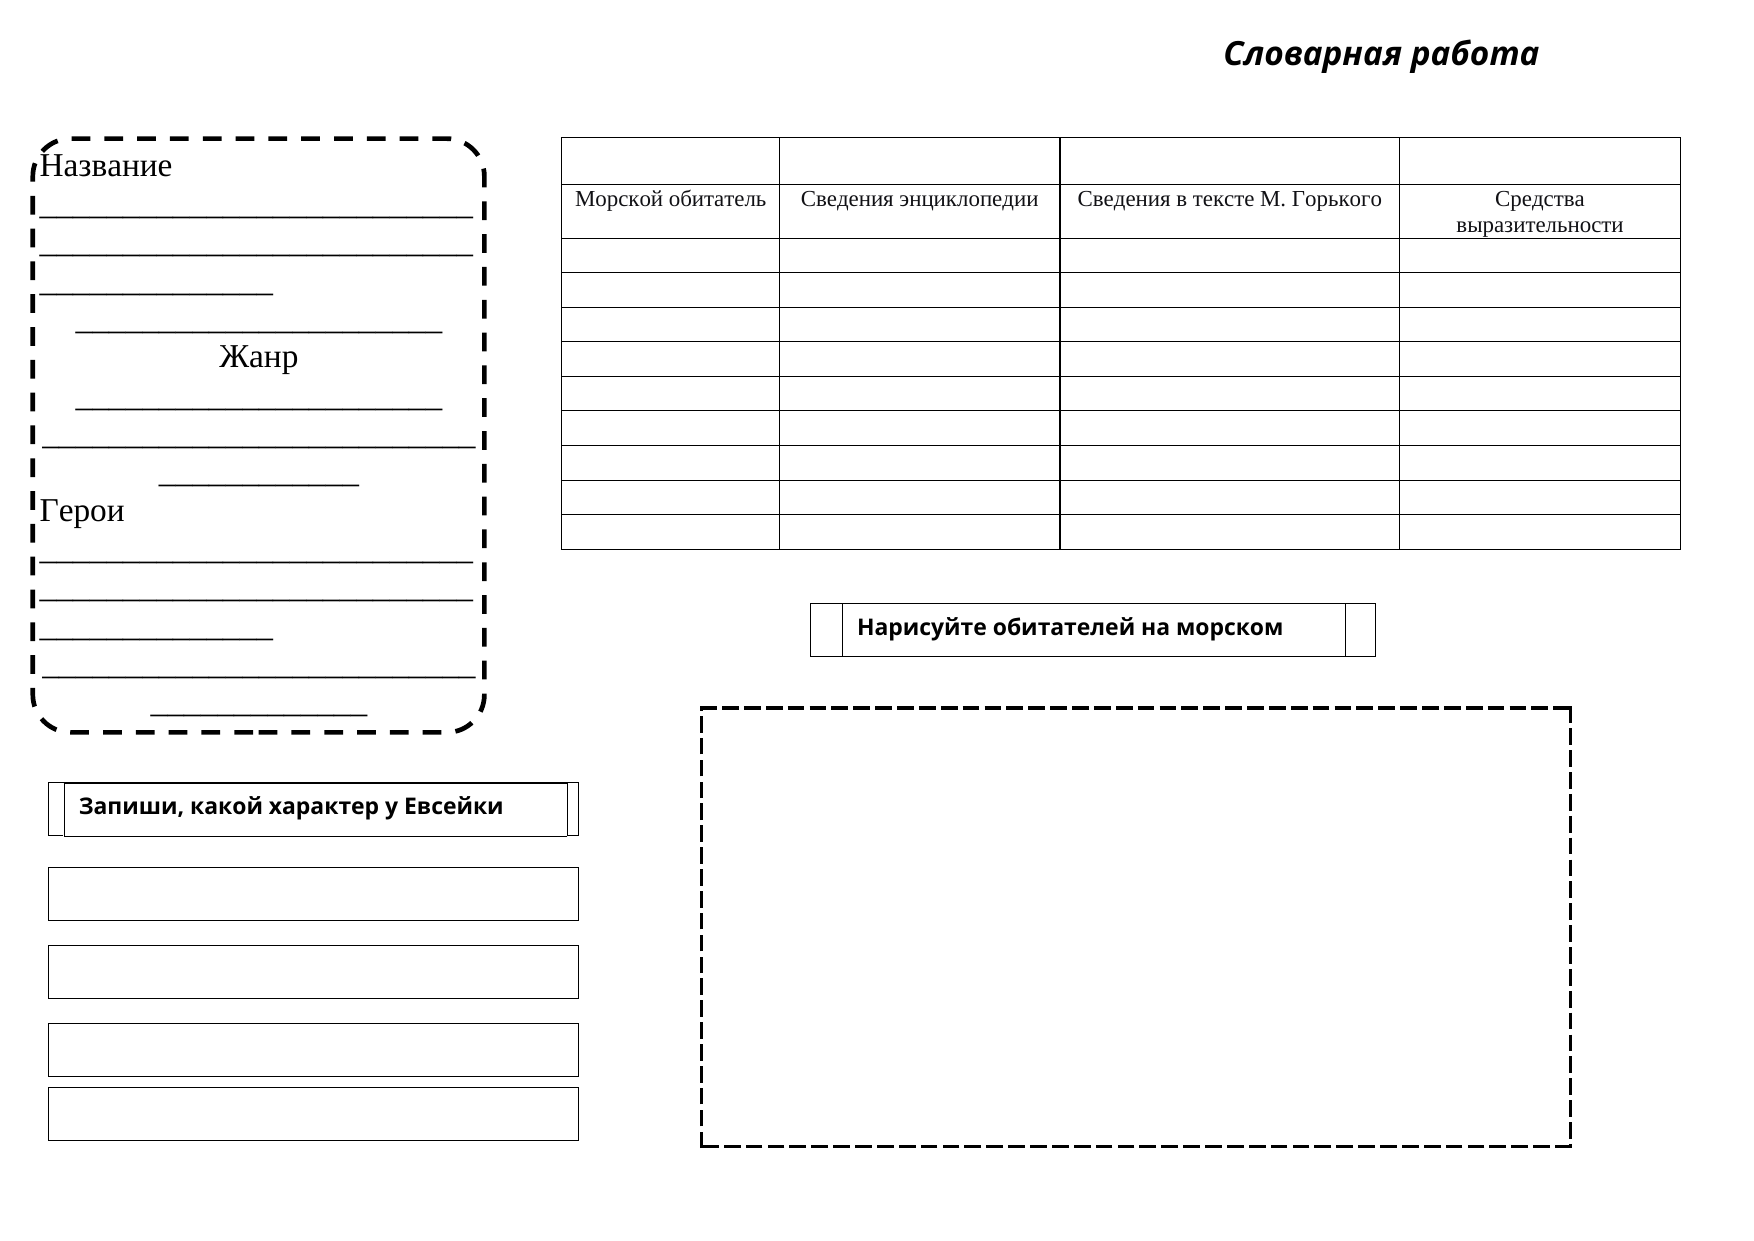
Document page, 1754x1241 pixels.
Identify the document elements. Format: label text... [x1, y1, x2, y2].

table_cell [1400, 273, 1680, 307]
table_cell [1061, 273, 1399, 307]
table_cell [780, 515, 1059, 549]
table_cell [562, 481, 779, 514]
table_cell Морской обитатель [562, 185, 779, 237]
table_cell [780, 308, 1059, 341]
table_cell [1061, 377, 1399, 410]
table_cell [1061, 342, 1399, 376]
table_cell [562, 377, 779, 410]
table_cell [562, 273, 779, 307]
table_cell [1400, 308, 1680, 341]
table_cell [1061, 515, 1399, 549]
table_header [562, 138, 779, 184]
table_cell [562, 446, 779, 479]
table_cell Средства выразительности [1585, 185, 1680, 237]
table_cell [780, 411, 1059, 445]
table_cell [1061, 481, 1399, 514]
table_cell [780, 446, 1059, 479]
table_header [1400, 138, 1680, 184]
table_cell [562, 515, 779, 549]
table_cell [780, 377, 1059, 410]
table_cell [780, 239, 1059, 272]
table_cell [780, 273, 1059, 307]
table_cell [562, 342, 779, 376]
table_cell [1400, 481, 1680, 514]
table_cell Сведения энциклопедии [780, 185, 1059, 237]
table_cell [562, 239, 779, 272]
table_cell Сведения в тексте М. Горького [1061, 185, 1399, 237]
table_header [1061, 138, 1399, 184]
table_cell [780, 481, 1059, 514]
table_cell [1061, 446, 1399, 479]
table_cell [780, 342, 1059, 376]
table_cell [1400, 377, 1680, 410]
table_cell [1400, 515, 1680, 549]
table_cell [1400, 411, 1680, 445]
table_cell [562, 308, 779, 341]
text Словарная работа [29, 29, 1724, 75]
table_cell [1400, 446, 1680, 479]
table_header [780, 138, 1059, 184]
table_cell Средства выразительности [1400, 185, 1495, 237]
table_cell [1061, 239, 1399, 272]
table_cell [1400, 342, 1680, 376]
table_cell [1061, 411, 1399, 445]
table_cell [562, 411, 779, 445]
table_cell [1061, 308, 1399, 341]
table_cell [1400, 239, 1680, 272]
